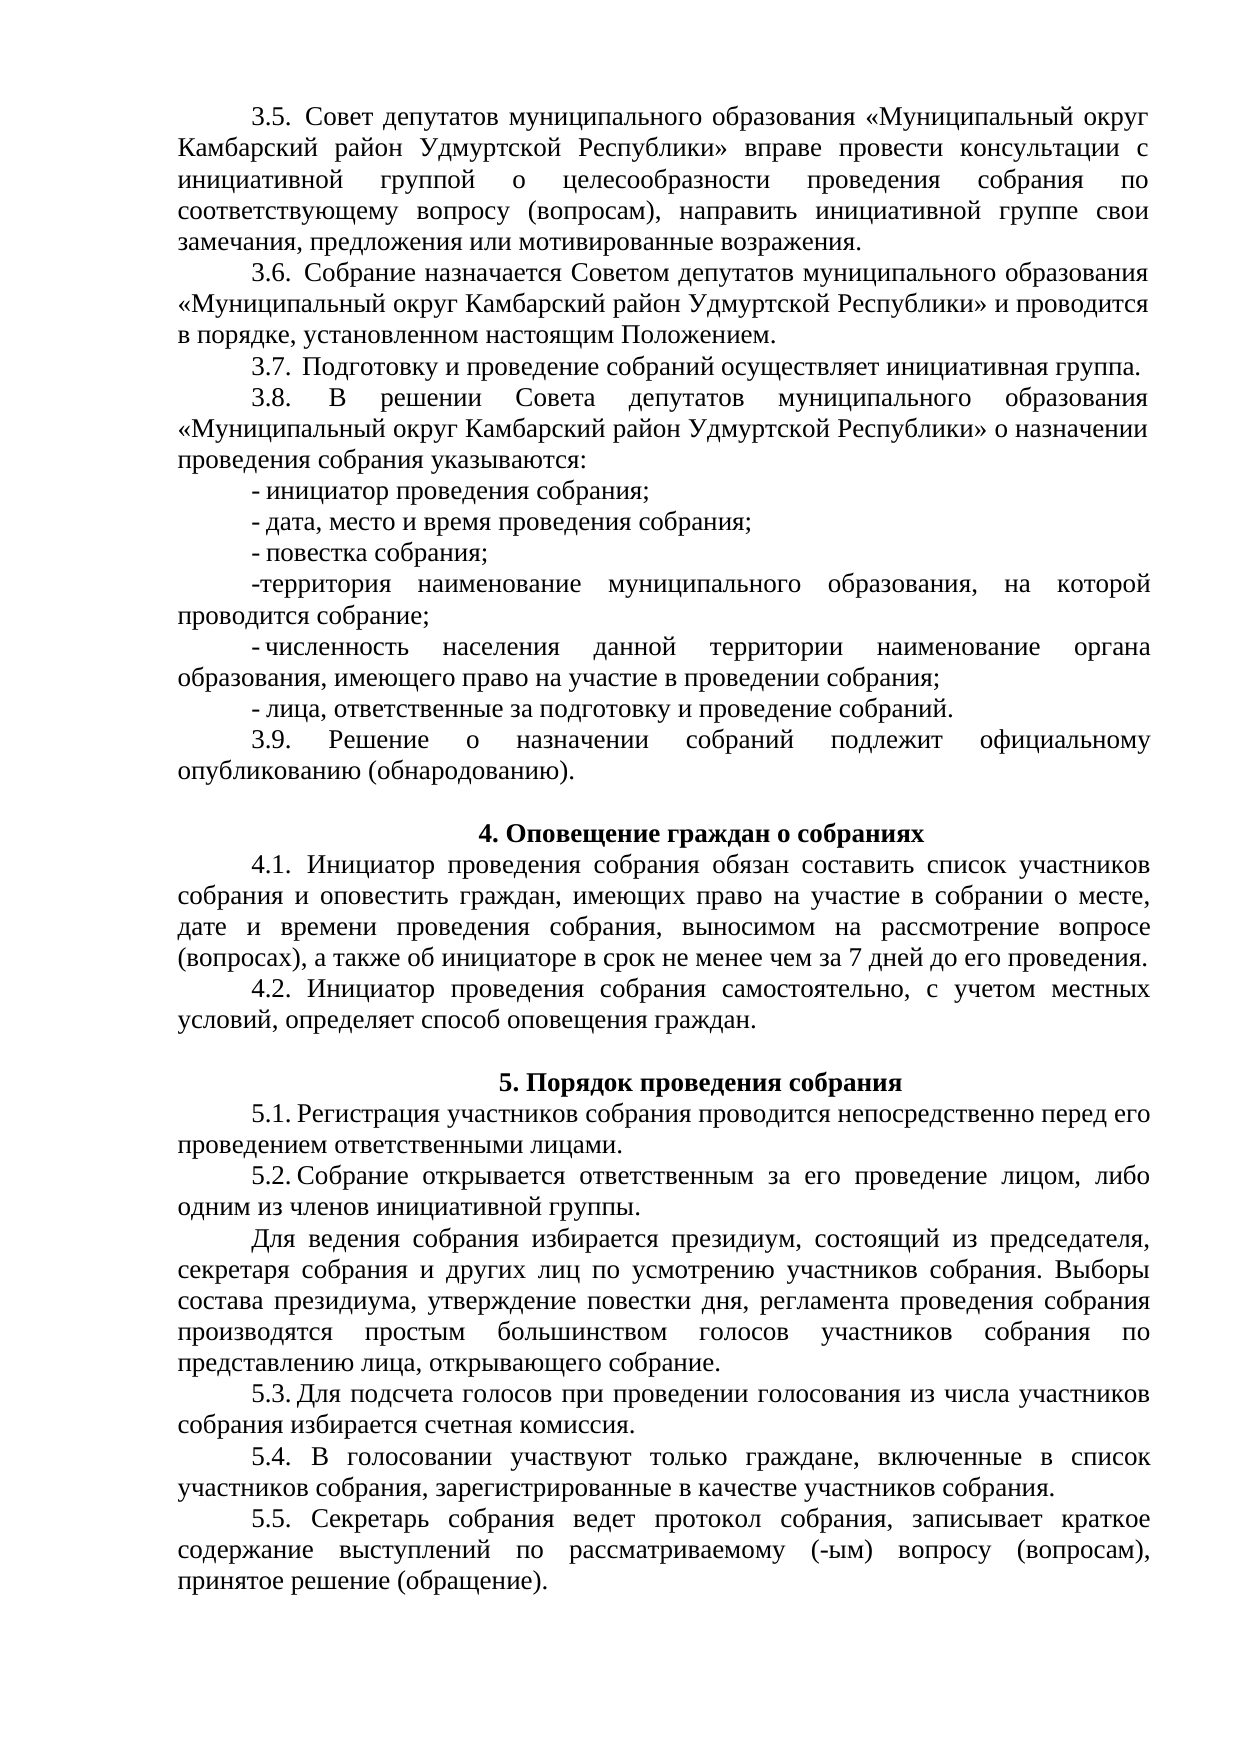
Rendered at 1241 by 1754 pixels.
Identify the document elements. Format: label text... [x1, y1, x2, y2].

list повестка собрания; [177, 536, 1152, 568]
list численность населения данной территории наименование органа образования, имеющего право на участие в проведении собрания; [177, 630, 1152, 692]
text 3.9. Решение о назначении собраний подлежит официальному опубликованию (обнародованию). [177, 723, 1152, 786]
list В голосовании участвуют только граждане, включенные в список участников собрания, зарегистрированные в качестве участников собрания. [177, 1440, 1152, 1502]
list инициатор проведения собрания; [177, 474, 1152, 505]
list Инициатор проведения собрания обязан составить список участников собрания и оповестить граждан, имеющих право на участие в собрании о месте, дате и времени проведения собрания, выносимом на рассмотрение вопросе (вопросах), а также об инициаторе в срок не менее чем за 7 дней до его проведения. [177, 848, 1152, 972]
list лица, ответственные за подготовку и проведение собраний. [177, 692, 1152, 723]
text 5. Порядок проведения собрания [177, 1066, 1150, 1097]
list Собрание назначается Советом депутатов муниципального образования «Муниципальный округ Камбарский район Удмуртской Республики» и проводится в порядке, установленном настоящим Положением. [177, 256, 1149, 349]
list Для подсчета голосов при проведении голосования из числа участников собрания избирается счетная комиссия. [177, 1377, 1152, 1440]
list Секретарь собрания ведет протокол собрания, записывает краткое содержание выступлений по рассматриваемому (-ым) вопросу (вопросам), принятое решение (обращение). [177, 1502, 1152, 1595]
text 4. Оповещение граждан о собраниях [177, 817, 1152, 848]
list В решении Совета депутатов муниципального образования «Муниципальный округ Камбарский район Удмуртской Республики» о назначении проведения собрания указываются: [177, 381, 1149, 474]
list Совет депутатов муниципального образования «Муниципальный округ Камбарский район Удмуртской Республики» вправе провести консультации с инициативной группой о целесообразности проведения собрания по соответствующему вопросу (вопросам), направить инициативной группе свои замечания, предложения или мотивированные возражения. [177, 100, 1150, 256]
list Инициатор проведения собрания самостоятельно, с учетом местных условий, определяет способ оповещения граждан. [177, 972, 1152, 1035]
list дата, место и время проведения собрания; [177, 505, 1152, 536]
text Для ведения собрания избирается президиум, состоящий из председателя, секретаря собрания и других лиц по усмотрению участников собрания. Выборы состава президиума, утверждение повестки дня, регламента проведения собрания производятся простым большинством голосов участников собрания по представлению лица, открывающего собрание. [177, 1222, 1152, 1377]
text -территория наименование муниципального образования, на которой проводится собрание; [177, 568, 1152, 630]
list Регистрация участников собрания проводится непосредственно перед его проведением ответственными лицами. [177, 1097, 1152, 1159]
list Собрание открывается ответственным за его проведение лицом, либо одним из членов инициативной группы. [177, 1159, 1152, 1222]
list Подготовку и проведение собраний осуществляет инициативная группа. [177, 349, 1152, 381]
